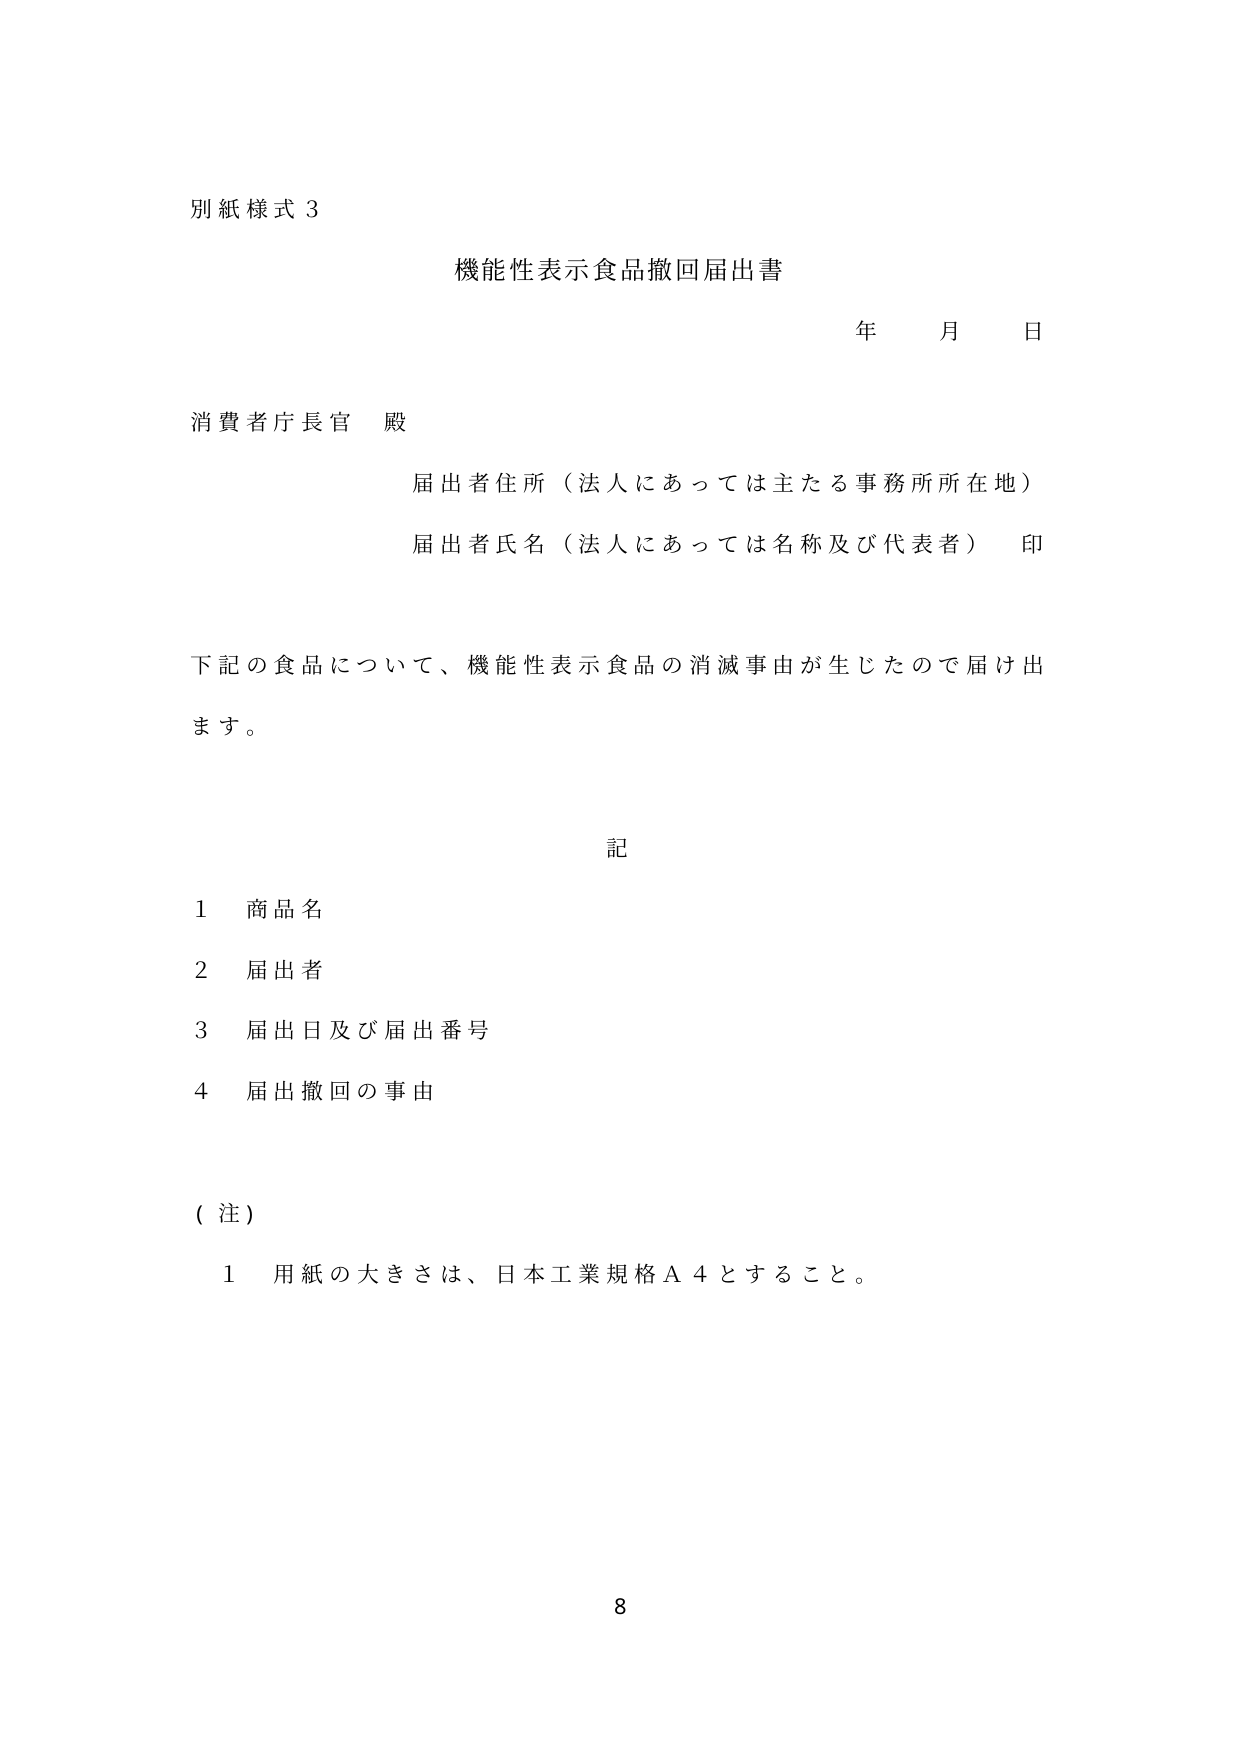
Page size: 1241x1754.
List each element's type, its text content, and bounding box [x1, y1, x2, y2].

text 機能性表示食品撤回届出書 [191, 239, 1049, 299]
text ２ 届出者 [191, 938, 1049, 999]
text ４ 届出撤回の事由 [191, 1060, 1049, 1121]
text 届出者氏名（法人にあっては名称及び代表者） 印 [191, 512, 1049, 573]
text 年 月 日 [191, 299, 1049, 360]
text (注) [191, 1182, 1049, 1242]
text 下記の食品について、機能性表示食品の消滅事由が生じたので届け出ます。 [191, 634, 1049, 756]
text １ 商品名 [191, 877, 1049, 938]
text １ 用紙の大きさは、日本工業規格Ａ４とすること。 [191, 1242, 1049, 1303]
text 別紙様式３ [191, 178, 1049, 239]
subtitle 記 [191, 817, 1049, 877]
text ３ 届出日及び届出番号 [191, 999, 1049, 1060]
text 消費者庁長官 殿 [191, 391, 1049, 452]
text 届出者住所（法人にあっては主たる事務所所在地） [191, 452, 1049, 512]
